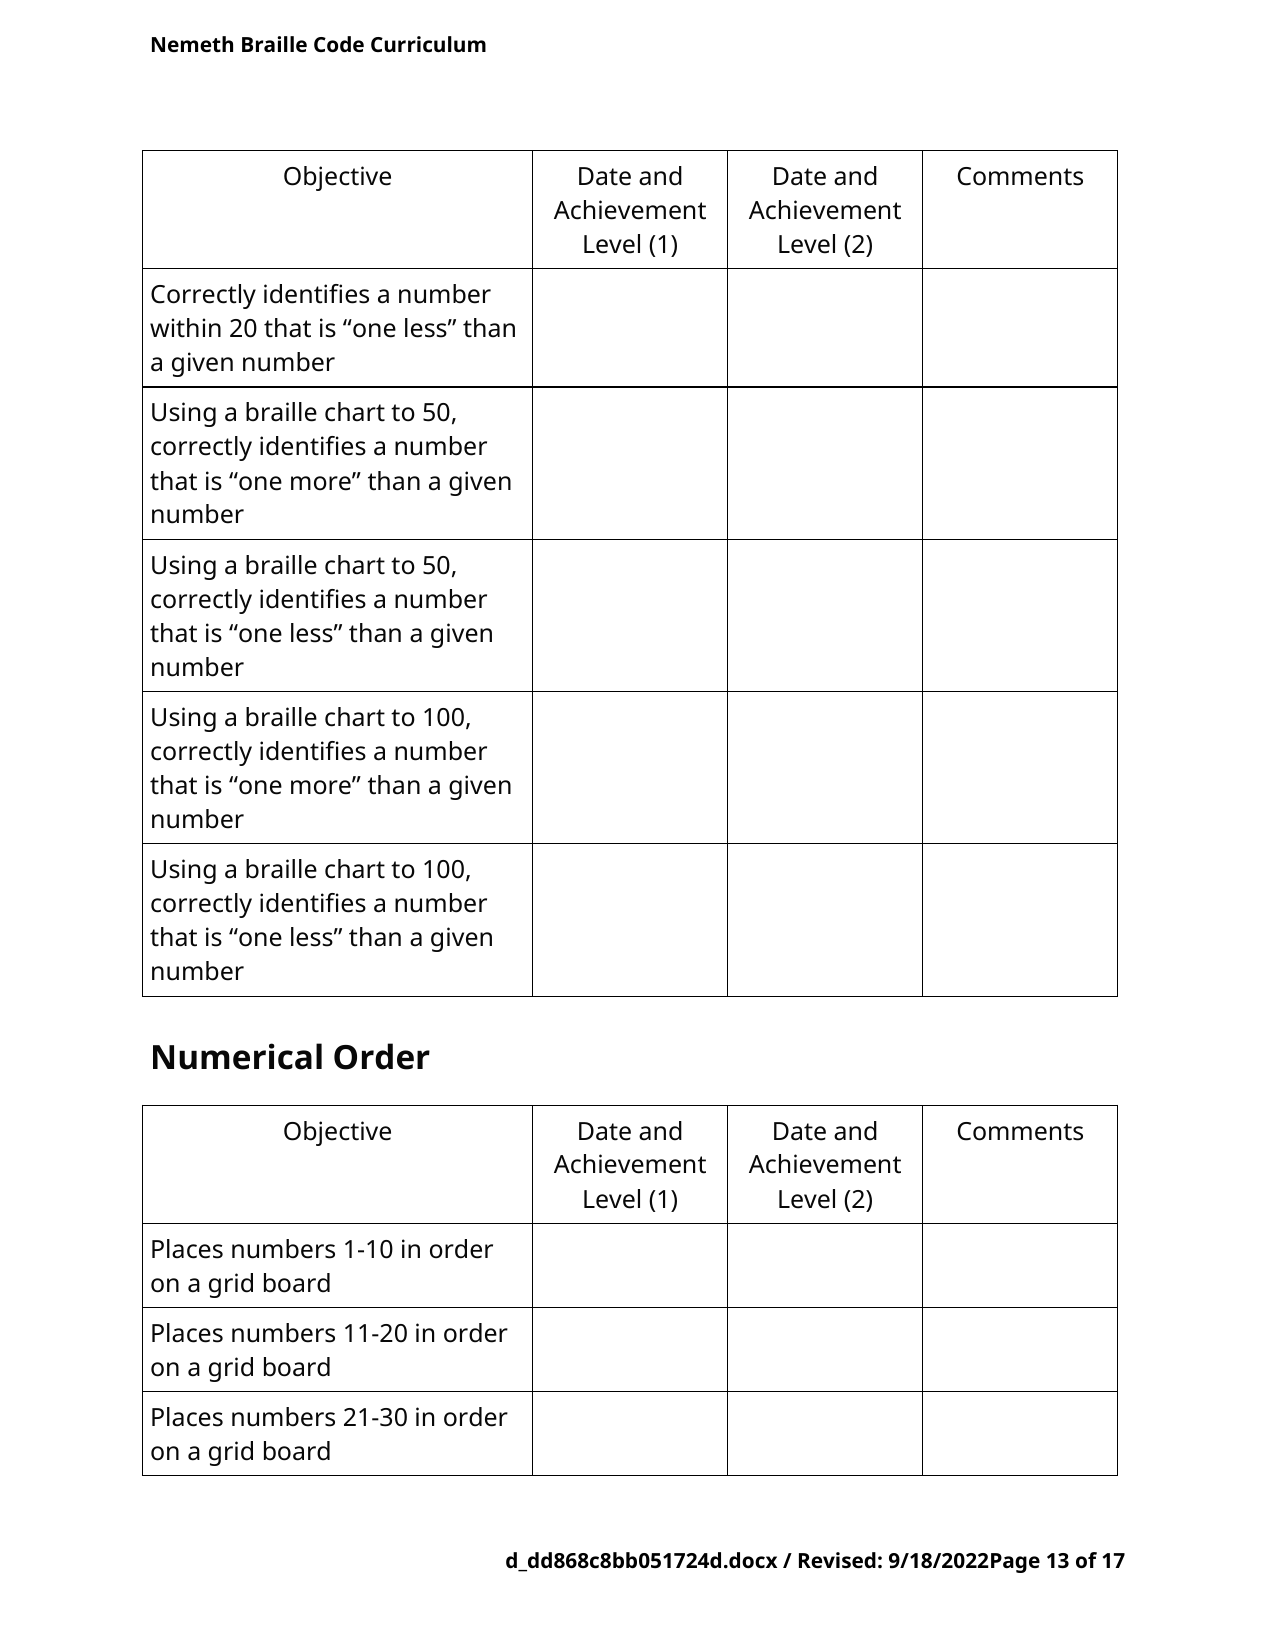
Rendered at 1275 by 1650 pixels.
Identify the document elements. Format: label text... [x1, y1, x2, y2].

table_header Date and Achievement Level (2) [728, 151, 922, 268]
table_header Objective [143, 1106, 532, 1223]
table_cell [728, 844, 922, 996]
table_cell [923, 269, 1117, 386]
table_header Objective [143, 151, 532, 268]
table_header Date and Achievement Level (2) [728, 1106, 922, 1223]
table_cell [923, 844, 1117, 996]
table_cell Places numbers 11-20 in order on a grid board [143, 1308, 532, 1391]
table_header Date and Achievement Level (1) [533, 1106, 727, 1223]
table_cell [533, 844, 727, 996]
table_cell [923, 1392, 1117, 1475]
table_header Comments [923, 151, 1117, 268]
subtitle Numerical Order [150, 1034, 1125, 1079]
table_cell Correctly identifies a number within 20 that is “one less” than a given number [143, 269, 532, 386]
table_cell [728, 269, 922, 386]
table_cell Using a braille chart to 50, correctly identifies a number that is “one more” than a given number [143, 388, 532, 539]
table_cell [728, 1224, 922, 1307]
table_cell [728, 540, 922, 691]
table_cell [533, 1224, 727, 1307]
table_cell Places numbers 1-10 in order on a grid board [143, 1224, 532, 1307]
table_cell [533, 540, 727, 691]
table_cell [533, 692, 727, 843]
table_cell [728, 692, 922, 843]
table_cell Places numbers 21-30 in order on a grid board [143, 1392, 532, 1475]
table_cell [728, 1392, 922, 1475]
table_cell [923, 692, 1117, 843]
table_cell [728, 1308, 922, 1391]
table_cell [533, 1392, 727, 1475]
table_cell [533, 1308, 727, 1391]
table_cell [728, 388, 922, 539]
table_header Date and Achievement Level (1) [533, 151, 727, 268]
table_header Comments [923, 1106, 1117, 1223]
table_cell Using a braille chart to 100, correctly identifies a number that is “one less” than a given number [143, 844, 532, 996]
table_cell [923, 540, 1117, 691]
table_cell [533, 388, 727, 539]
table_cell Using a braille chart to 100, correctly identifies a number that is “one more” than a given number [143, 692, 532, 843]
table_cell [533, 269, 727, 386]
table_cell [923, 388, 1117, 539]
table_cell [923, 1308, 1117, 1391]
table_cell [923, 1224, 1117, 1307]
table_cell Using a braille chart to 50, correctly identifies a number that is “one less” than a given number [143, 540, 532, 691]
